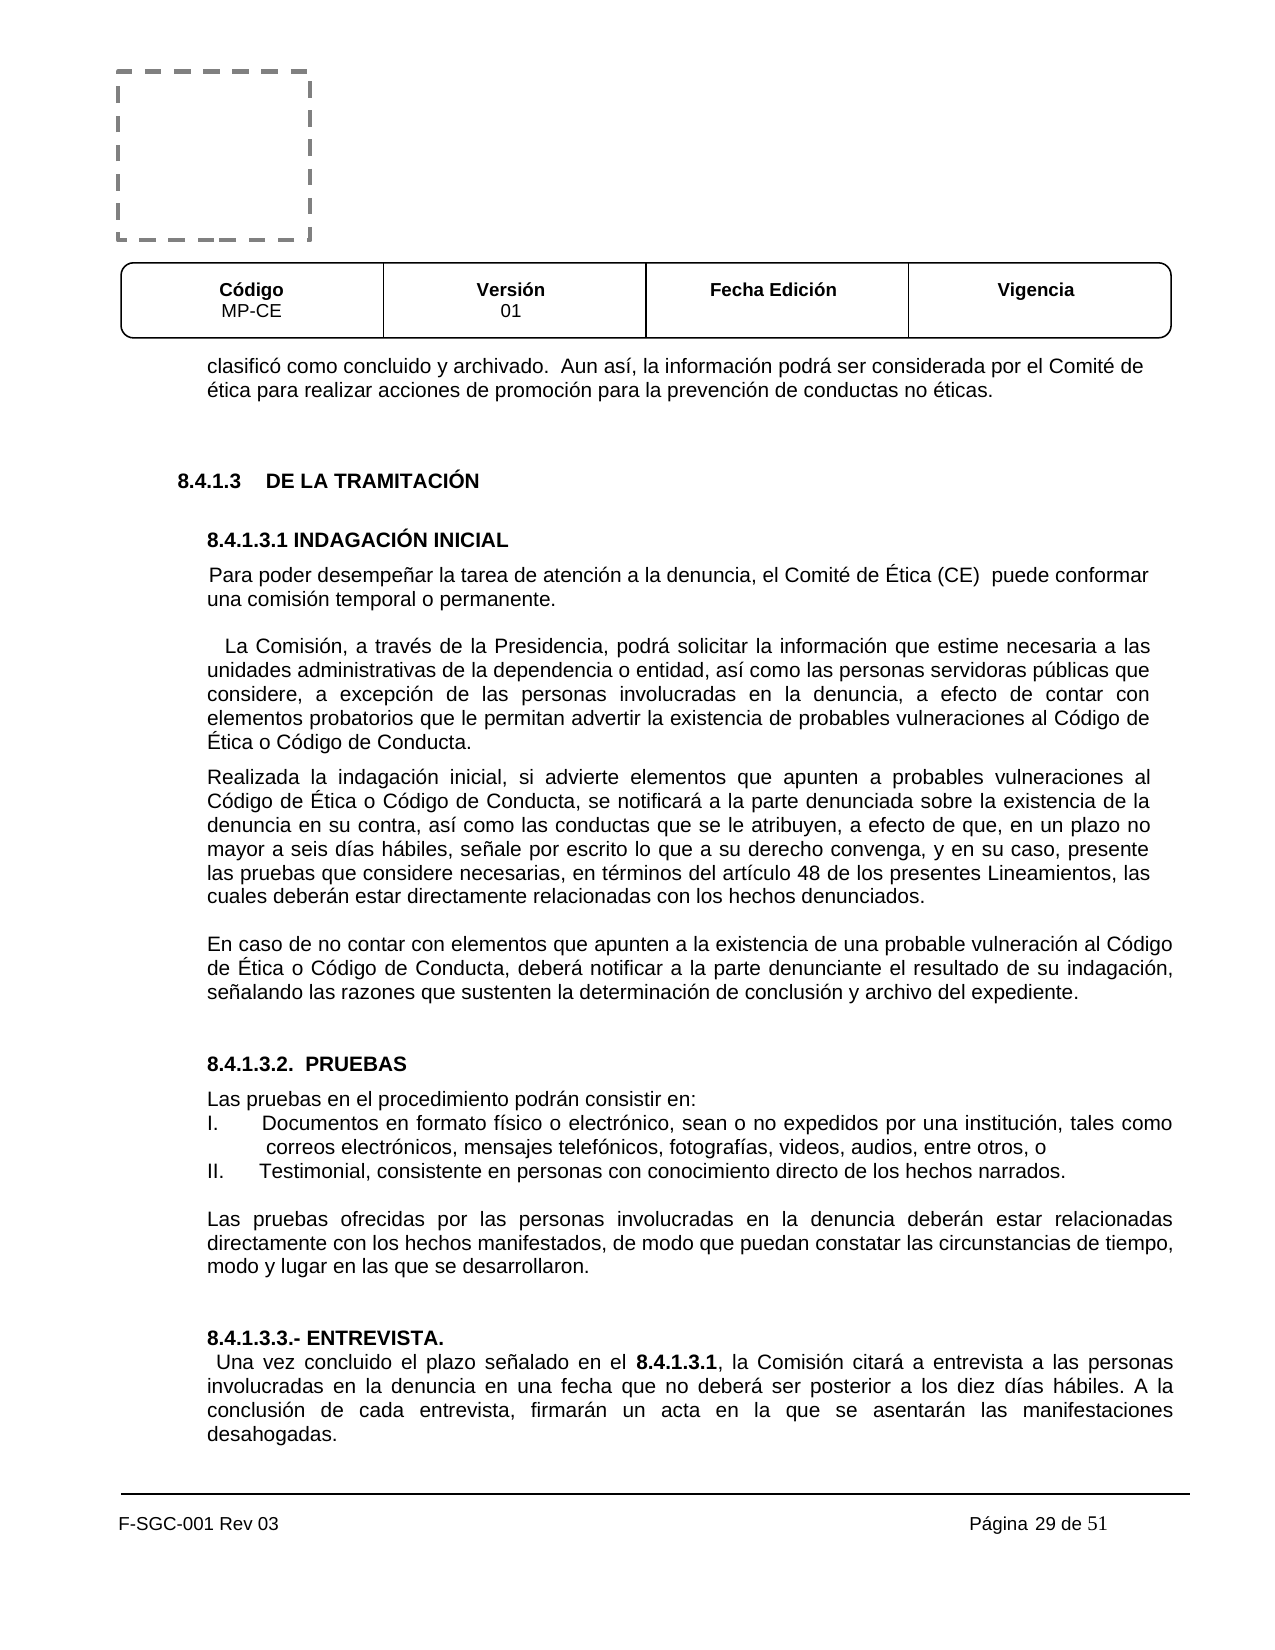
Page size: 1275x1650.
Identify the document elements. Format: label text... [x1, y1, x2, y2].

list La Comisión, a través de la Presidencia, podrá solicitar la información que estime necesaria a las unidades administrativas de la dependencia o entidad, así como las personas servidoras públicas que considere, a excepción de las personas involucradas en la denuncia, a efecto de contar con elementos probatorios que le permitan advertir la existencia de probables vulneraciones al Código de Ética o Código de Conducta. [162, 634, 1152, 754]
list Para poder desempeñar la tarea de atención a la denuncia, el Comité de Ética (CE) puede conformar una comisión temporal o permanente. [162, 562, 1152, 610]
text Las pruebas en el procedimiento podrán consistir en: [207, 1087, 1174, 1111]
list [207, 354, 1145, 402]
text En caso de no contar con elementos que apunten a la existencia de una probable vulneración al Código de Ética o Código de Conducta, deberá notificar a la parte denunciante el resultado de su indagación, señalando las razones que sustenten la determinación de conclusión y archivo del expediente. [207, 932, 1174, 1004]
text II. Testimonial, consistente en personas con conocimiento directo de los hechos narrados. [207, 1158, 1174, 1182]
text 8.4.1.3.3.- ENTREVISTA. [207, 1326, 1174, 1350]
text 8.4.1.3.1 INDAGACIÓN INICIAL [207, 528, 1152, 552]
text Las pruebas ofrecidas por las personas involucradas en la denuncia deberán estar relacionadas directamente con los hechos manifestados, de modo que puedan constatar las circunstancias de tiempo, modo y lugar en las que se desarrollaron. [207, 1206, 1174, 1278]
list 8.4.1.3.2. PRUEBAS [207, 1052, 1145, 1076]
text Realizada la indagación inicial, si advierte elementos que apunten a probables vulneraciones al Código de Ética o Código de Conducta, se notificará a la parte denunciada sobre la existencia de la denuncia en su contra, así como las conductas que se le atribuyen, a efecto de que, en un plazo no mayor a seis días hábiles, señale por escrito lo que a su derecho convenga, y en su caso, presente las pruebas que considere necesarias, en términos del artículo 48 de los presentes Lineamientos, las cuales deberán estar directamente relacionadas con los hechos denunciados. [207, 764, 1152, 908]
list DE LA TRAMITACIÓN [177, 469, 1145, 493]
text Una vez concluido el plazo señalado en el 8.4.1.3.1, la Comisión citará a entrevista a las personas involucradas en la denuncia en una fecha que no deberá ser posterior a los diez días hábiles. A la conclusión de cada entrevista, firmarán un acta en la que se asentarán las manifestaciones desahogadas. [207, 1350, 1174, 1446]
text I. Documentos en formato físico o electrónico, sean o no expedidos por una institución, tales como correos electrónicos, mensajes telefónicos, fotografías, videos, audios, entre otros, o [207, 1111, 1174, 1158]
